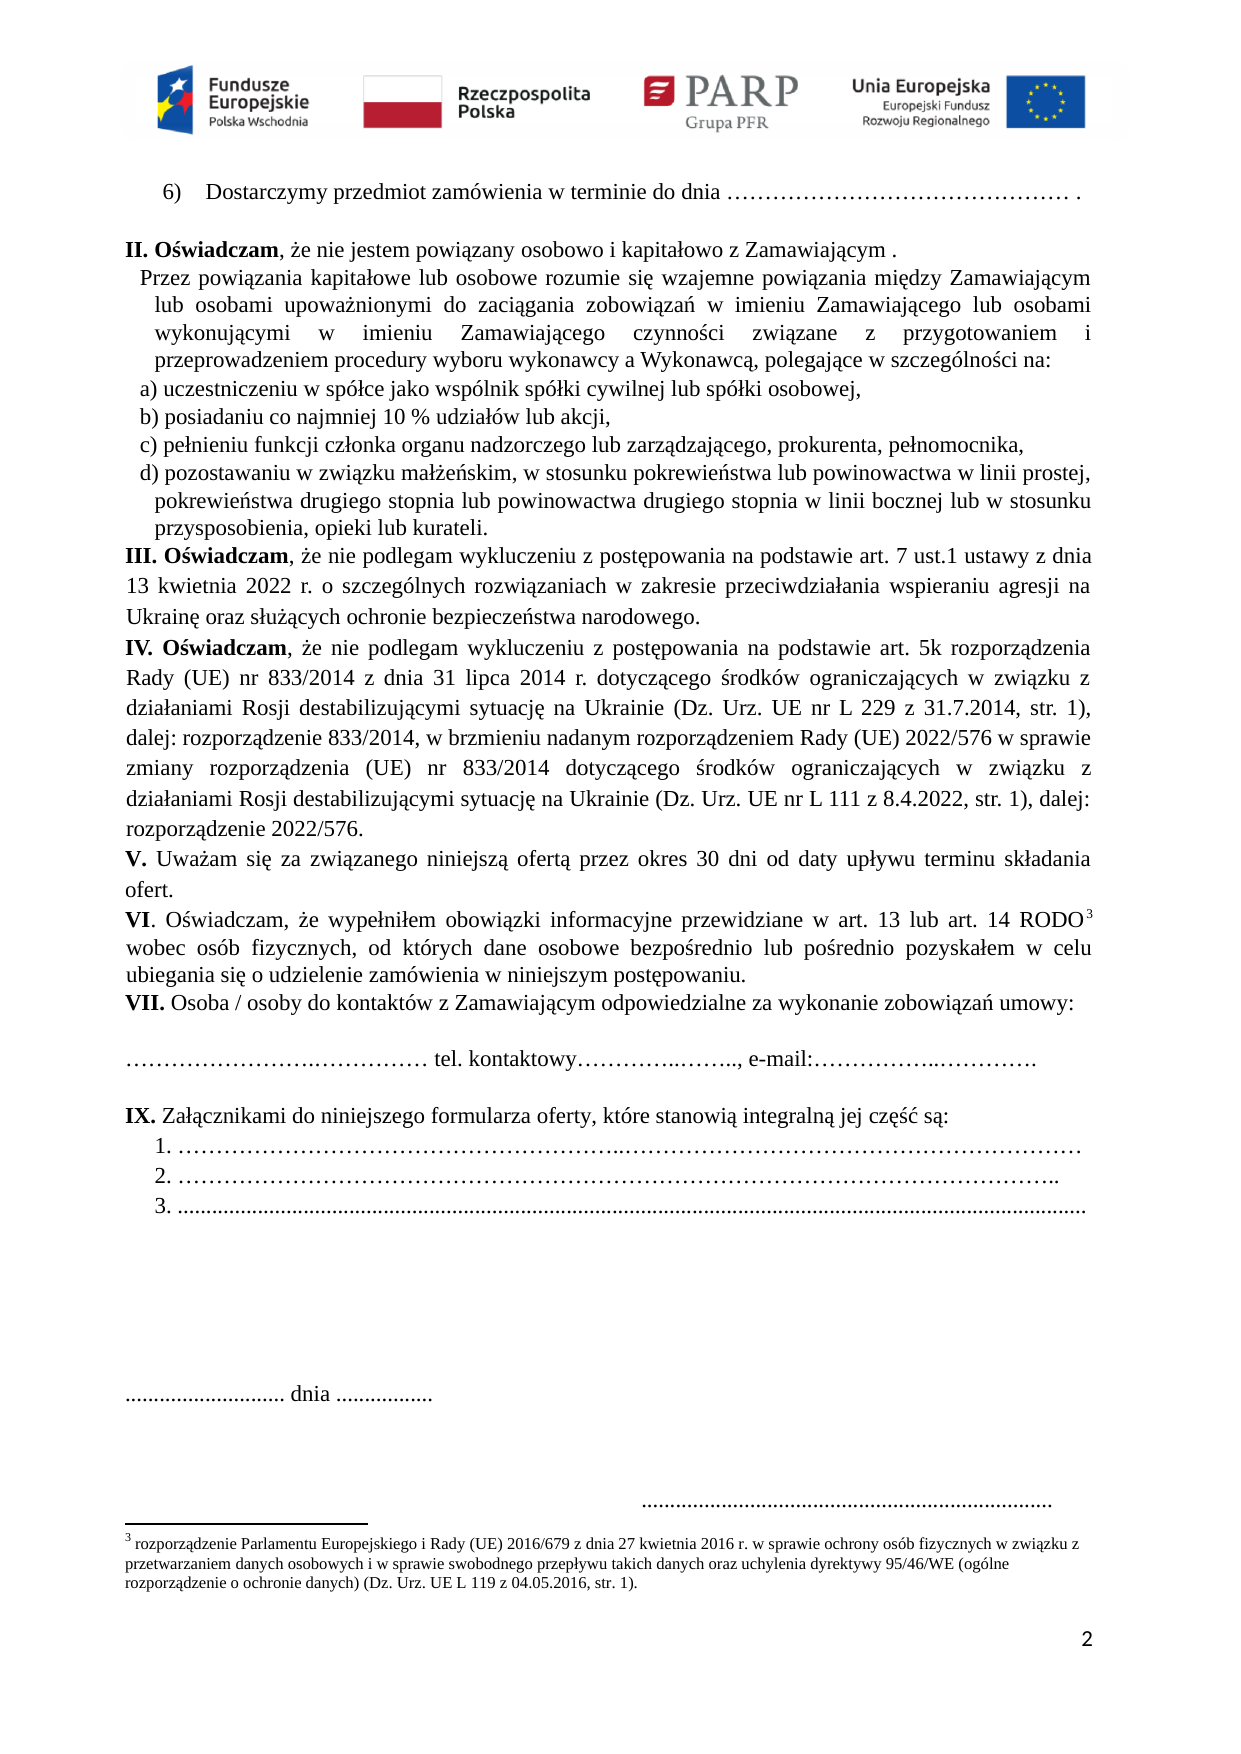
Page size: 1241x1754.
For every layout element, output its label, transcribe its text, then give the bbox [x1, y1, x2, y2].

text a) uczestniczeniu w spółce jako wspólnik spółki cywilnej lub spółki osobowej, [139, 375, 1093, 401]
picture [103, 44, 1147, 157]
text b) posiadaniu co najmniej 10 % udziałów lub akcji, [139, 403, 1093, 429]
text 3. ............................................................................................................................................................... [154, 1192, 1093, 1219]
text Przez powiązania kapitałowe lub osobowe rozumie się wzajemne powiązania między Zamawiającym lub osobami upoważnionymi do zaciągania zobowiązań w imieniu Zamawiającego lub osobami wykonującymi w imieniu Zamawiającego czynności związane z przygotowaniem i przeprowadzeniem procedury wyboru wykonawcy a Wykonawcą, polegające w szczególności na: [139, 264, 1093, 373]
text ........................................................................ [125, 1486, 1093, 1512]
text IV. Oświadczam, że nie podlegam wykluczeniu z postępowania na podstawie art. 5k rozporządzenia Rady (UE) nr 833/2014 z dnia 31 lipca 2014 r. dotyczącego środków ograniczających w związku z działaniami Rosji destabilizującymi sytuację na Ukrainie (Dz. Urz. UE nr L 229 z 31.7.2014, str. 1), dalej: rozporządzenie 833/2014, w brzmieniu nadanym rozporządzeniem Rady (UE) 2022/576 w sprawie zmiany rozporządzenia (UE) nr 833/2014 dotyczącego środków ograniczających w związku z działaniami Rosji destabilizującymi sytuację na Ukrainie (Dz. Urz. UE nr L 111 z 8.4.2022, str. 1), dalej: rozporządzenie 2022/576. [125, 633, 1093, 841]
text V. Uważam się za związanego niniejszą ofertą przez okres 30 dni od daty upływu terminu składania ofert. [125, 846, 1093, 902]
text III. Oświadczam, że nie podlegam wykluczeniu z postępowania na podstawie art. 7 ust.1 ustawy z dnia 13 kwietnia 2022 r. o szczególnych rozwiązaniach w zakresie przeciwdziałania wspieraniu agresji na Ukrainę oraz służących ochronie bezpieczeństwa narodowego. [125, 542, 1093, 629]
text VII. Osoba / osoby do kontaktów z Zamawiającym odpowiedzialne za wykonanie zobowiązań umowy: [125, 989, 1093, 1016]
text …………………….…………… tel. kontaktowy…………..…….., e-mail:……………..…………. [125, 1046, 1093, 1072]
text ............................ dnia ................. [125, 1380, 1093, 1407]
text 2. …………………………………………………………………………………………………….. [154, 1162, 1093, 1188]
text VI. Oświadczam, że wypełniłem obowiązki informacyjne przewidziane w art. 13 lub art. 14 RODO wobec osób fizycznych, od których dane osobowe bezpośrednio lub pośrednio pozyskałem w celu ubiegania się o udzielenie zamówienia w niniejszym postępowaniu. [125, 906, 1093, 987]
text II. Oświadczam, że nie jestem powiązany osobowo i kapitałowo z Zamawiającym . [125, 236, 1093, 262]
text c) pełnieniu funkcji członka organu nadzorczego lub zarządzającego, prokurenta, pełnomocnika, [139, 431, 1093, 457]
text d) pozostawaniu w związku małżeńskim, w stosunku pokrewieństwa lub powinowactwa w linii prostej, pokrewieństwa drugiego stopnia lub powinowactwa drugiego stopnia w linii bocznej lub w stosunku przysposobienia, opieki lub kurateli. [139, 459, 1093, 541]
text IX. Załącznikami do niniejszego formularza oferty, które stanowią integralną jej część są: [125, 1102, 1093, 1128]
list Dostarczymy przedmiot zamówienia w terminie do dnia ……………………………………… . [162, 178, 1093, 204]
text 1. …………………………………………………..…………………………………………………… [154, 1132, 1093, 1158]
